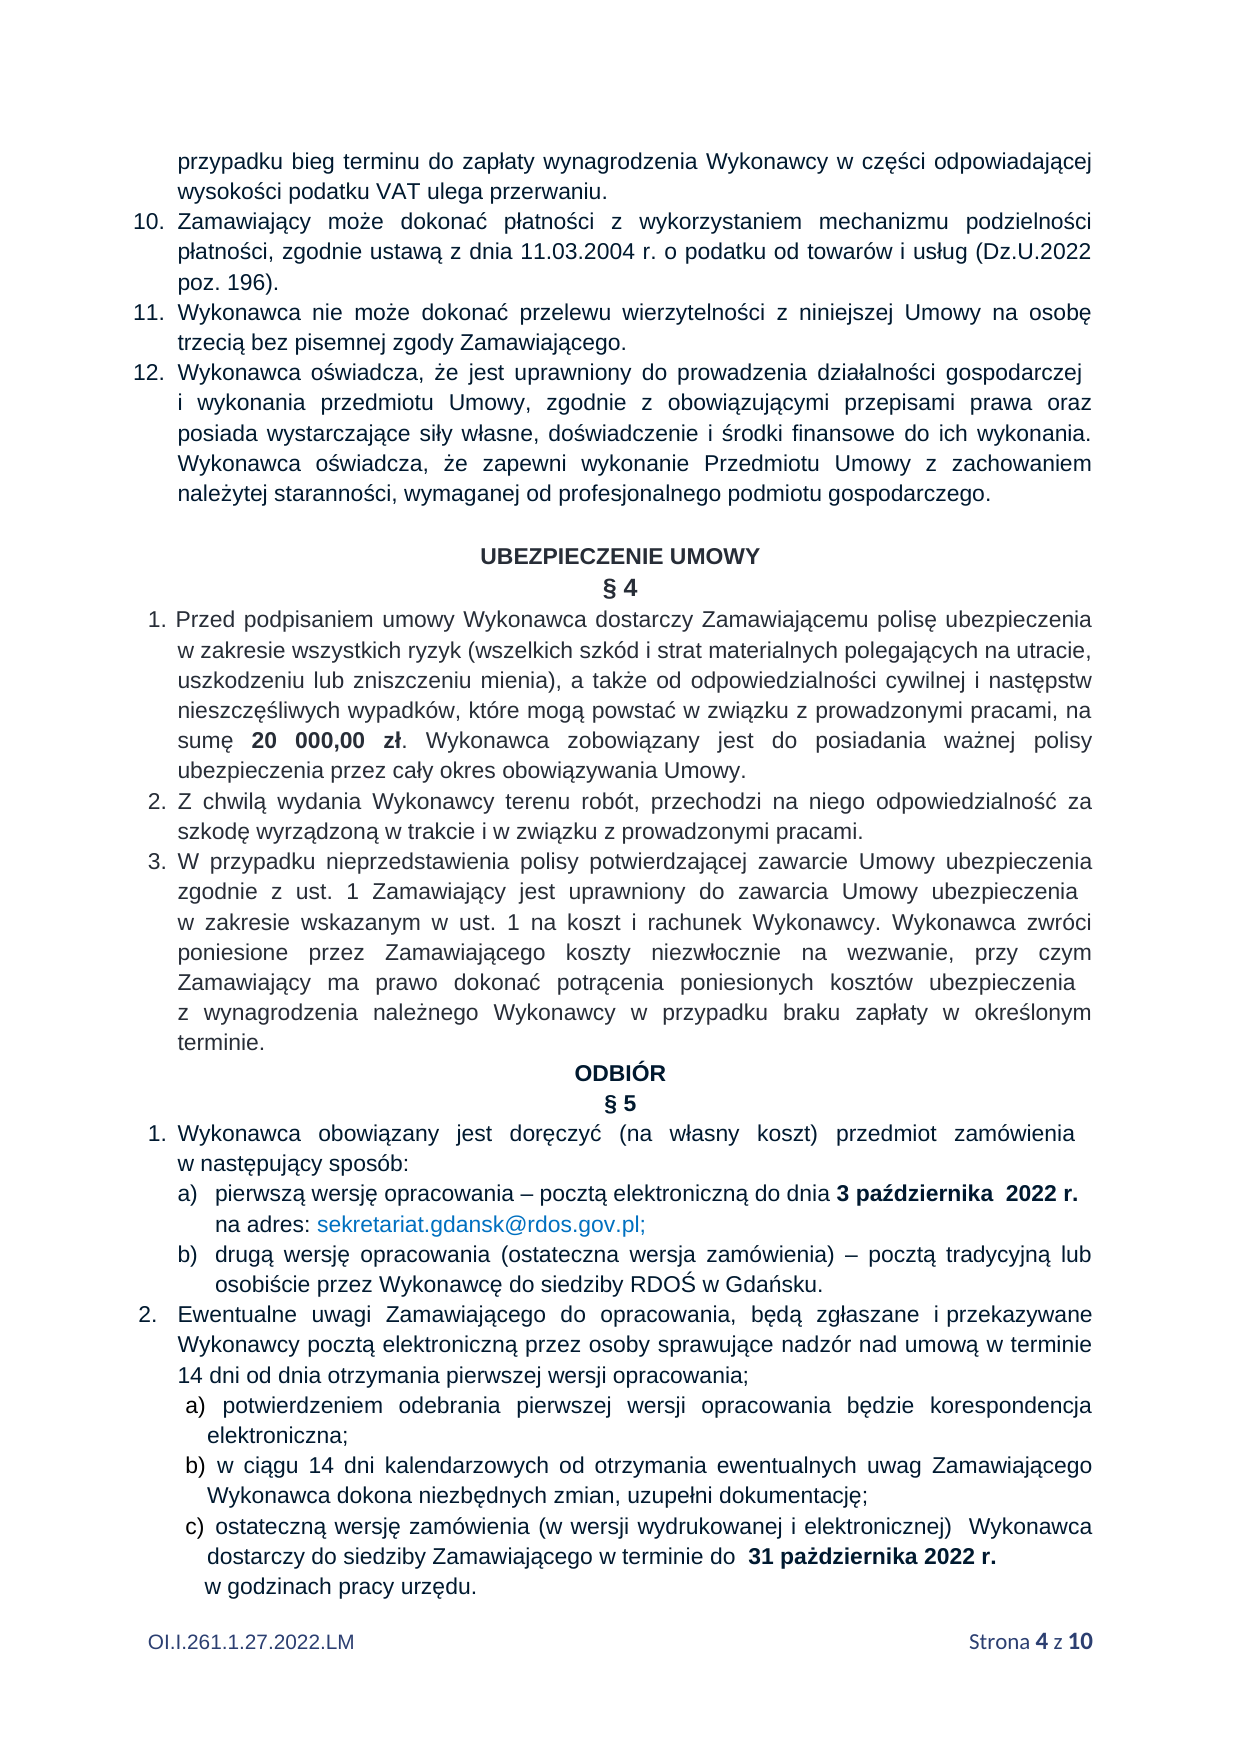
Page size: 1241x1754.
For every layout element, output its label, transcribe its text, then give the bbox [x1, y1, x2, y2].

list drugą wersję opracowania (ostateczna wersja zamówienia) – pocztą tradycyjną lub osobiście przez Wykonawcę do siedziby RDOŚ w Gdańsku. [177, 1241, 1092, 1297]
text 1. Przed podpisaniem umowy Wykonawca dostarczy Zamawiającemu polisę ubezpieczenia w zakresie wszystkich ryzyk (wszelkich szkód i strat materialnych polegających na utracie, uszkodzeniu lub zniszczeniu mienia), a także od odpowiedzialności cywilnej i następstw nieszczęśliwych wypadków, które mogą powstać w związku z prowadzonymi pracami, na sumę 20 000,00 zł. Wykonawca zobowiązany jest do posiadania ważnej polisy ubezpieczenia przez cały okres obowiązywania Umowy. [148, 606, 1092, 784]
list Wykonawca obowiązany jest doręczyć (na własny koszt) przedmiot zamówienia w następujący sposób: [148, 1120, 1092, 1177]
list Wykonawca oświadcza, że jest uprawniony do prowadzenia działalności gospodarczej i wykonania przedmiotu Umowy, zgodnie z obowiązującymi przepisami prawa oraz posiada wystarczające siły własne, doświadczenie i środki finansowe do ich wykonania. Wykonawca oświadcza, że zapewni wykonanie Przedmiotu Umowy z zachowaniem należytej staranności, wymaganej od profesjonalnego podmiotu gospodarczego. [133, 359, 1092, 506]
text 3. W przypadku nieprzedstawienia polisy potwierdzającej zawarcie Umowy ubezpieczenia zgodnie z ust. 1 Zamawiający jest uprawniony do zawarcia Umowy ubezpieczenia w zakresie wskazanym w ust. 1 na koszt i rachunek Wykonawcy. Wykonawca zwróci poniesione przez Zamawiającego koszty niezwłocznie na wezwanie, przy czym Zamawiający ma prawo dokonać potrącenia poniesionych kosztów ubezpieczenia z wynagrodzenia należnego Wykonawcy w przypadku braku zapłaty w określonym terminie. [148, 848, 1092, 1056]
list w godzinach pracy urzędu. [185, 1573, 1092, 1599]
list w ciągu 14 dni kalendarzowych od otrzymania ewentualnych uwag Zamawiającego Wykonawca dokona niezbędnych zmian, uzupełni dokumentację; [185, 1452, 1092, 1509]
text § 4 [148, 573, 1092, 602]
text 2. Z chwilą wydania Wykonawcy terenu robót, przechodzi na niego odpowiedzialność za szkodę wyrządzoną w trakcie i w związku z prowadzonymi pracami. [148, 788, 1092, 844]
text ODBIÓR [148, 1059, 1092, 1086]
list potwierdzeniem odebrania pierwszej wersji opracowania będzie korespondencja elektroniczna; [185, 1392, 1092, 1448]
list pierwszą wersję opracowania – pocztą elektroniczną do dnia 3 października 2022 r. na adres: sekretariat.gdansk@rdos.gov.pl; [177, 1180, 1092, 1237]
text § 5 [148, 1090, 1092, 1116]
list Wykonawca nie może dokonać przelewu wierzytelności z niniejszej Umowy na osobę trzecią bez pisemnej zgody Zamawiającego. [133, 299, 1092, 355]
list Zamawiający może dokonać płatności z wykorzystaniem mechanizmu podzielności płatności, zgodnie ustawą z dnia 11.03.2004 r. o podatku od towarów i usług (Dz.U.2022 poz. 196). [133, 208, 1092, 295]
text UBEZPIECZENIE UMOWY [148, 543, 1092, 569]
list Ewentualne uwagi Zamawiającego do opracowania, będą zgłaszane i przekazywane Wykonawcy pocztą elektroniczną przez osoby sprawujące nadzór nad umową w terminie 14 dni od dnia otrzymania pierwszej wersji opracowania; [148, 1301, 1092, 1388]
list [148, 148, 1092, 204]
list ostateczną wersję zamówienia (w wersji wydrukowanej i elektronicznej) Wykonawca dostarczy do siedziby Zamawiającego w terminie do 31 pażdziernika 2022 r. [185, 1513, 1092, 1569]
